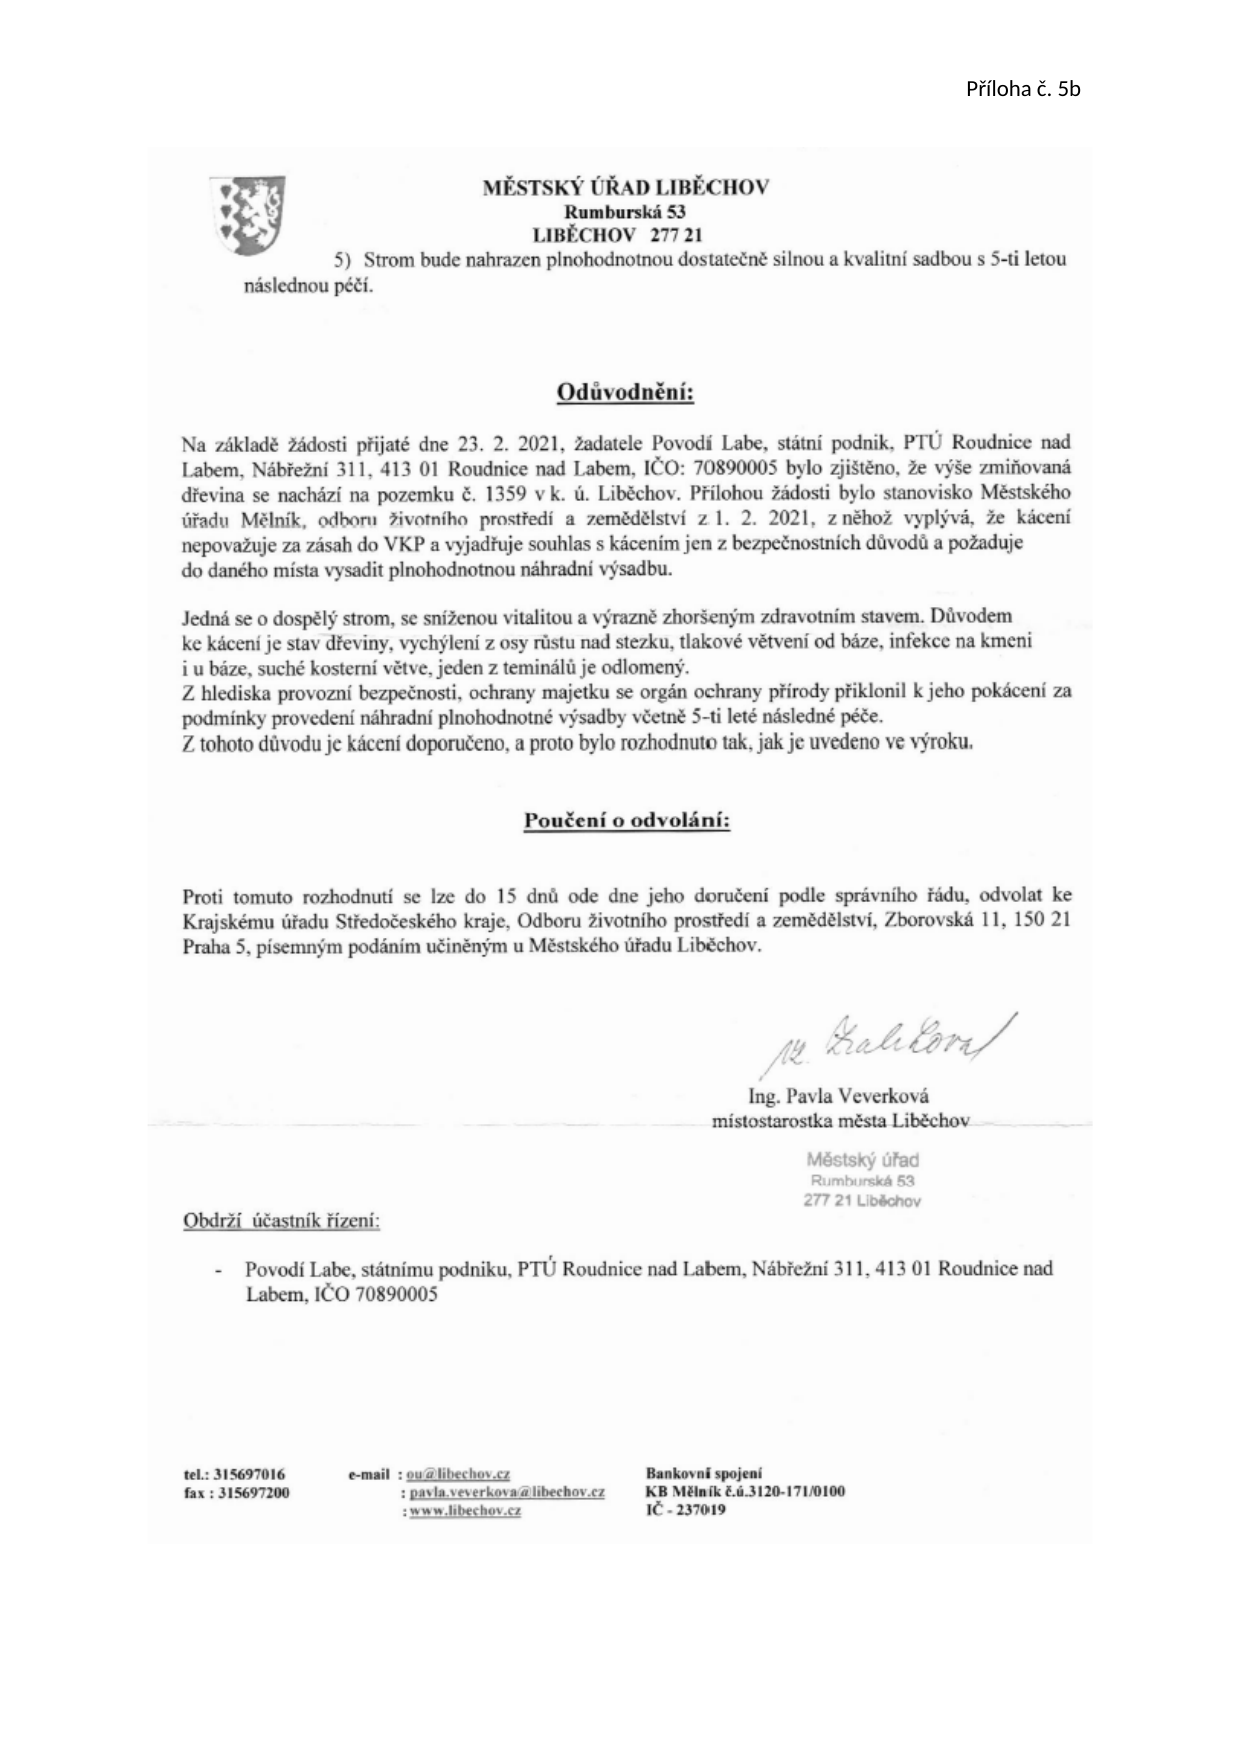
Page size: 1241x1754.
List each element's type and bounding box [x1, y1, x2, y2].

picture [147, 147, 1093, 1544]
